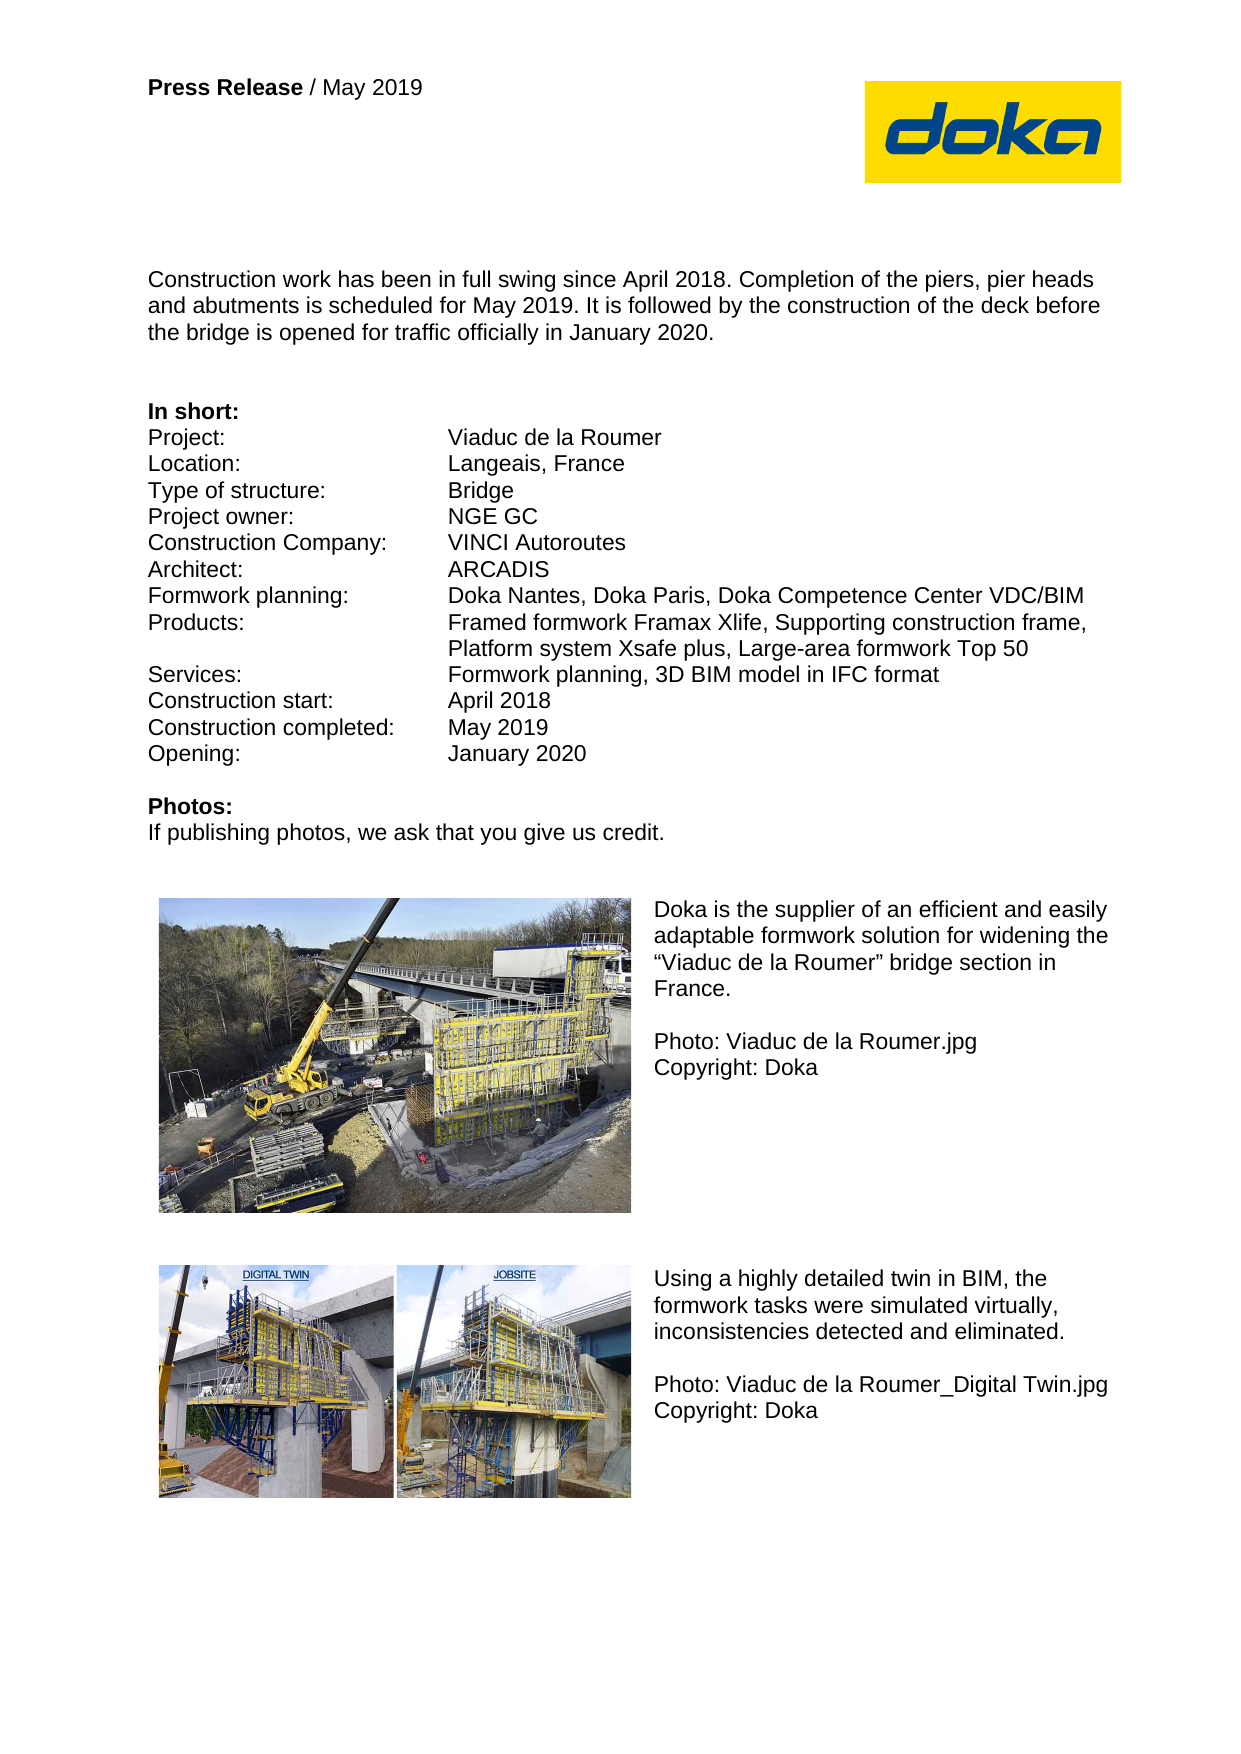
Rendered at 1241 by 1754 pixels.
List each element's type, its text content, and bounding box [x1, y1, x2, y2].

text Opening: January 2020 [148, 740, 1122, 767]
text Type of structure: Bridge [148, 477, 1122, 503]
text Construction completed: May 2019 [148, 714, 1122, 740]
text Services: Formwork planning, 3D BIM model in IFC format [148, 661, 1122, 687]
table_header Doka is the supplier of an efficient and easily adaptable formwork solution for widening the “Viaduc de la Roumer” bridge section in France. Photo: Viaduc de la Roumer.jpg Copyright: Doka [643, 872, 1122, 1239]
text Project owner: NGE GC [148, 503, 1122, 529]
text In short: [148, 398, 1122, 424]
text Project: Viaduc de la Roumer [148, 424, 1122, 450]
table_cell Using a highly detailed twin in BIM, the formwork tasks were simulated virtually, inconsistencies detected and eliminated. Photo: Viaduc de la Roumer_Digital Twin.jpg Copyright: Doka [643, 1239, 1122, 1524]
table_cell [148, 1239, 642, 1524]
table_header [148, 872, 642, 1239]
picture [158, 898, 632, 1213]
text Formwork planning: Doka Nantes, Doka Paris, Doka Competence Center VDC/BIM [148, 582, 1122, 608]
text Construction start: April 2018 [148, 687, 1122, 714]
picture [158, 1265, 632, 1498]
text Photos: [148, 793, 1122, 819]
text Architect: ARCADIS [148, 556, 1122, 582]
text Location: Langeais, France [148, 450, 1122, 477]
picture [864, 81, 1122, 183]
text Construction work has been in full swing since April 2018. Completion of the piers, pier heads and abutments is scheduled for May 2019. It is followed by the construction of the deck before the bridge is opened for traffic officially in January 2020. [148, 266, 1122, 345]
text If publishing photos, we ask that you give us credit. [148, 819, 1122, 846]
text Construction Company: VINCI Autoroutes [148, 529, 1122, 556]
text Products: Framed formwork Framax Xlife, Supporting construction frame, Platform system Xsafe plus, Large-area formwork Top 50 [148, 608, 1122, 661]
